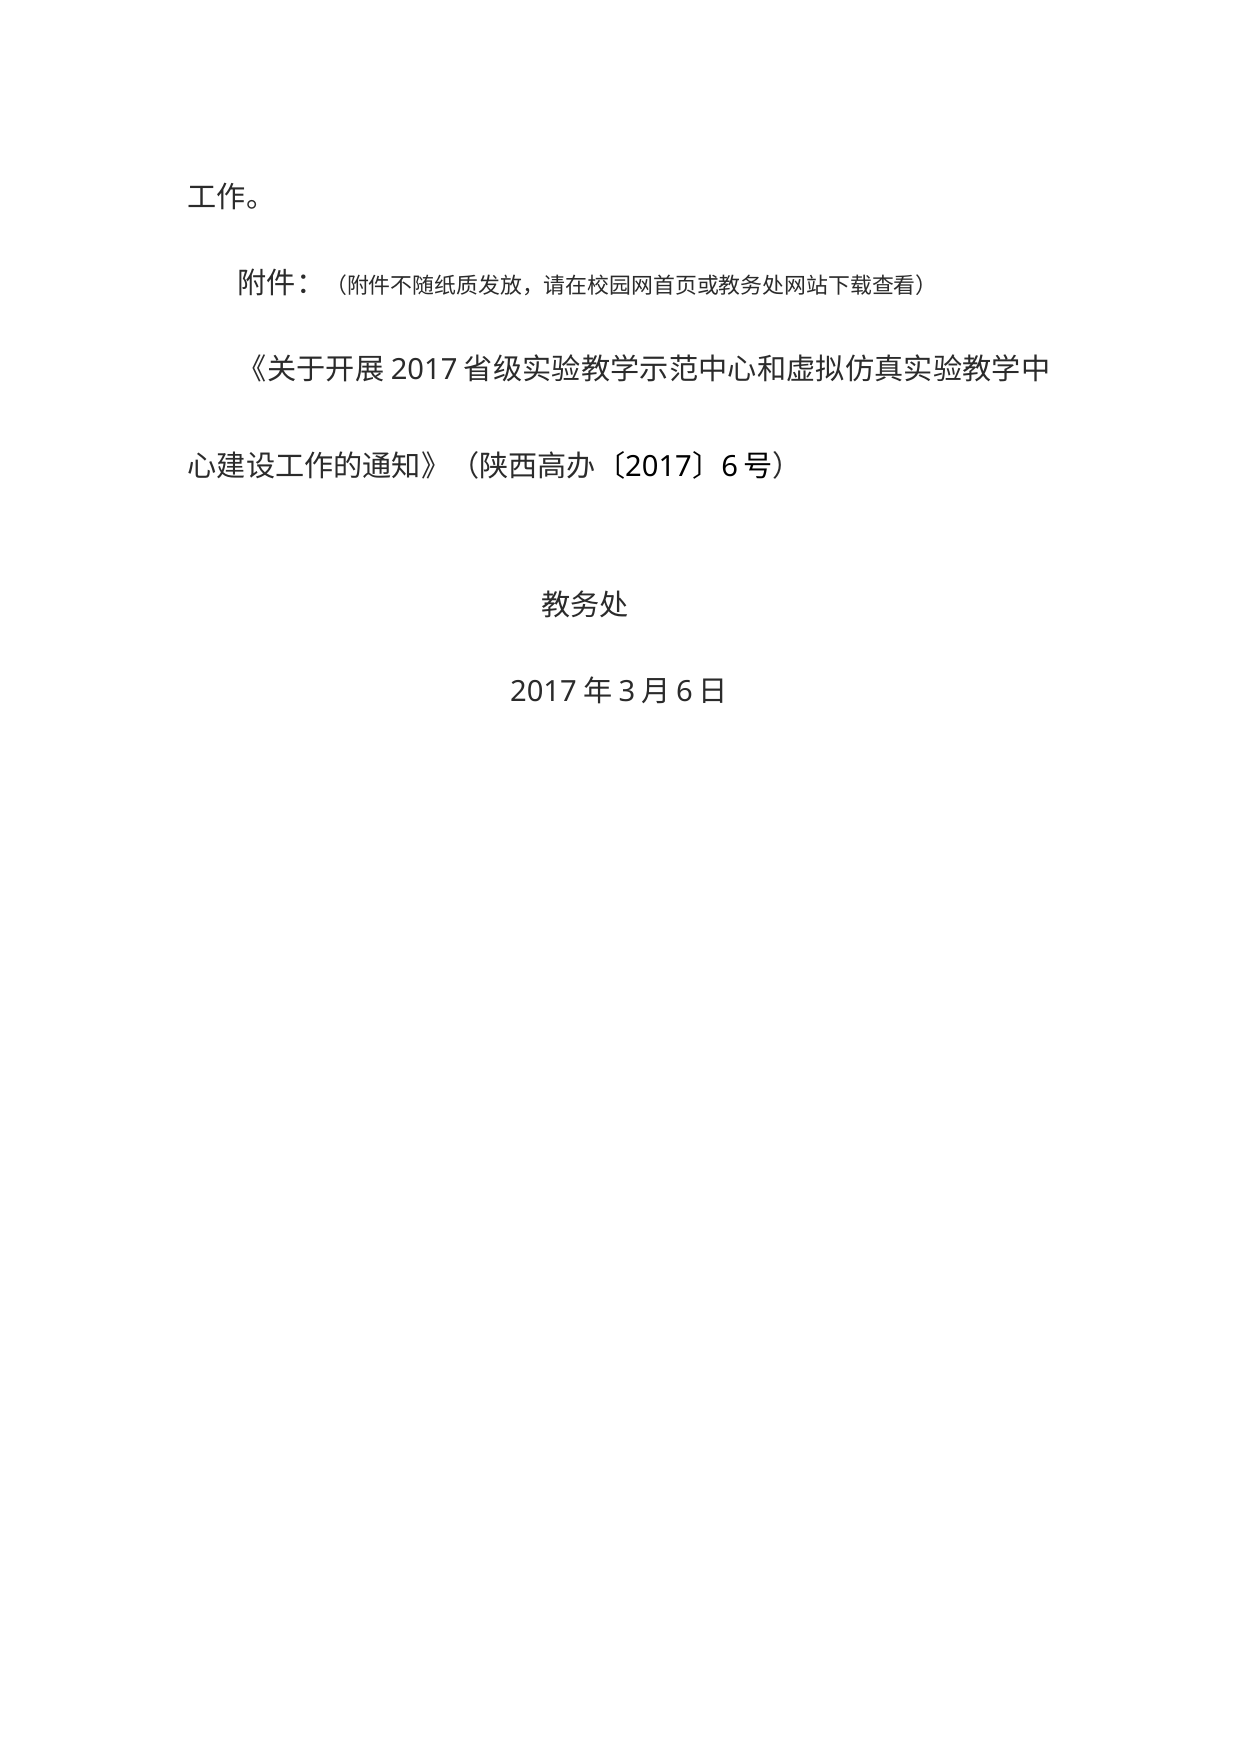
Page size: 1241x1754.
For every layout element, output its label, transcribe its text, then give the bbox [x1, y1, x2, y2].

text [187, 162, 1053, 227]
text 《关于开展2017省级实验教学示范中心和虚拟仿真实验教学中心建设工作的通知》（陕西高办〔2017〕6号） [187, 334, 1053, 497]
text 教务处 [187, 570, 1053, 635]
text 附件：（附件不随纸质发放，请在校园网首页或教务处网站下载查看） [187, 248, 1053, 313]
text 2017年3月6日 [187, 656, 1053, 721]
